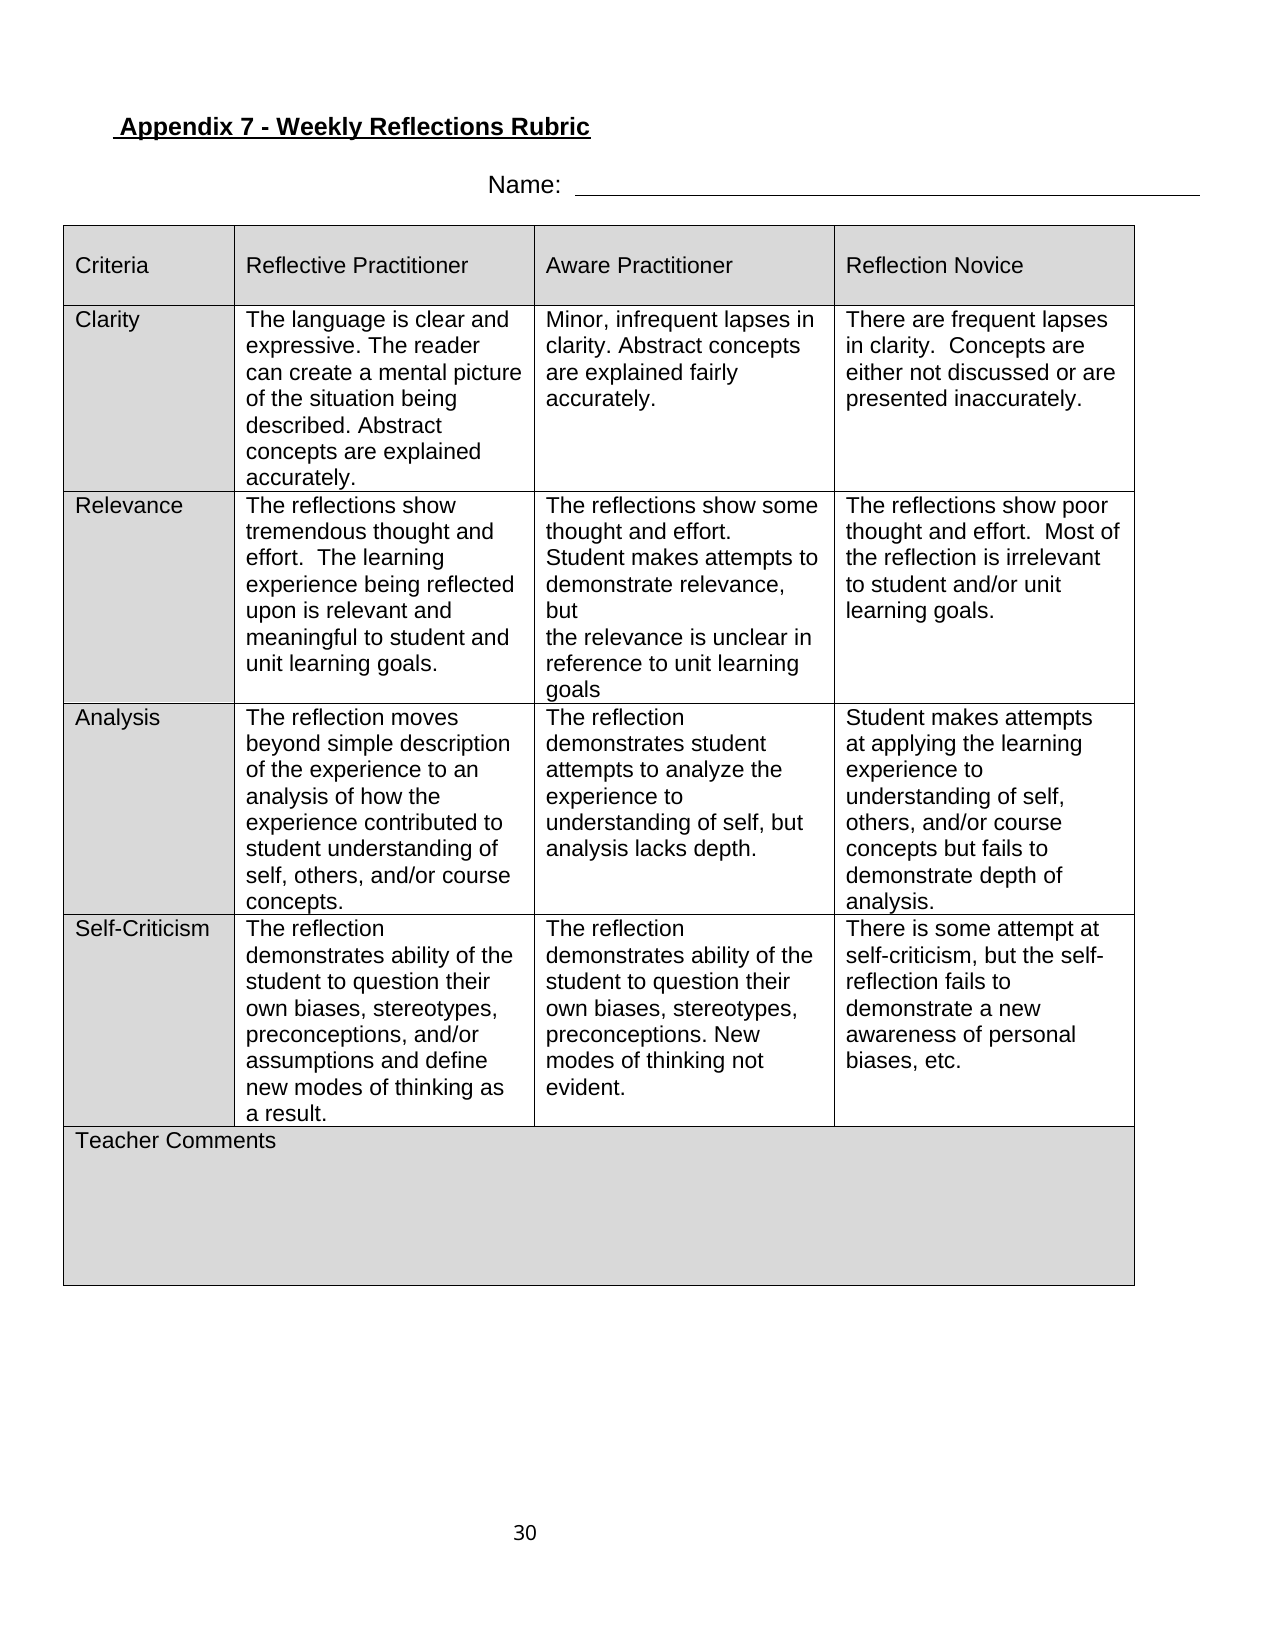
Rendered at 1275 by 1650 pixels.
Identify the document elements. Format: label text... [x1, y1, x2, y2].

text Name: [112, 170, 1200, 199]
table_header Reflection Novice [835, 226, 1134, 305]
table_cell The reflection demonstrates ability of the student to question their own biases, stereotypes, preconceptions. New modes of thinking not evident. [535, 915, 834, 1126]
table_cell The reflection demonstrates ability of the student to question their own biases, stereotypes, preconceptions, and/or assumptions and define new modes of thinking as a result. [235, 915, 534, 1126]
table_cell Minor, infrequent lapses in clarity. Abstract concepts are explained fairly accurately. [535, 306, 834, 491]
table_cell Self-Criticism [64, 915, 234, 1126]
table_cell The reflections show tremendous thought and effort. The learning experience being reflected upon is relevant and meaningful to student and unit learning goals. [235, 492, 534, 702]
table_cell The reflections show some thought and effort. Student makes attempts to demonstrate relevance, but the relevance is unclear in reference to unit learning goals [535, 492, 834, 702]
table_cell The reflection moves beyond simple description of the experience to an analysis of how the experience contributed to student understanding of self, others, and/or course concepts. [235, 704, 534, 914]
table_cell There are frequent lapses in clarity. Concepts are either not discussed or are presented inaccurately. [835, 306, 1134, 491]
table_cell Relevance [64, 492, 234, 702]
table_cell The reflections show poor thought and effort. Most of the reflection is irrelevant to student and/or unit learning goals. [835, 492, 1134, 702]
table_cell There is some attempt at self-criticism, but the self-reflection fails to demonstrate a new awareness of personal biases, etc. [835, 915, 1134, 1126]
table_cell Clarity [64, 306, 234, 491]
text Appendix 7 - Weekly Reflections Rubric [112, 112, 1200, 141]
table_cell The language is clear and expressive. The reader can create a mental picture of the situation being described. Abstract concepts are explained accurately. [235, 306, 534, 491]
table_header Aware Practitioner [535, 226, 834, 305]
table_header Reflective Practitioner [235, 226, 534, 305]
table_header Criteria [64, 226, 234, 305]
table_cell Teacher Comments [64, 1127, 1134, 1285]
table_cell Analysis [64, 704, 234, 914]
table_cell Student makes attempts at applying the learning experience to understanding of self, others, and/or course concepts but fails to demonstrate depth of analysis. [835, 704, 1134, 914]
table_cell The reflection demonstrates student attempts to analyze the experience to understanding of self, but analysis lacks depth. [535, 704, 834, 914]
